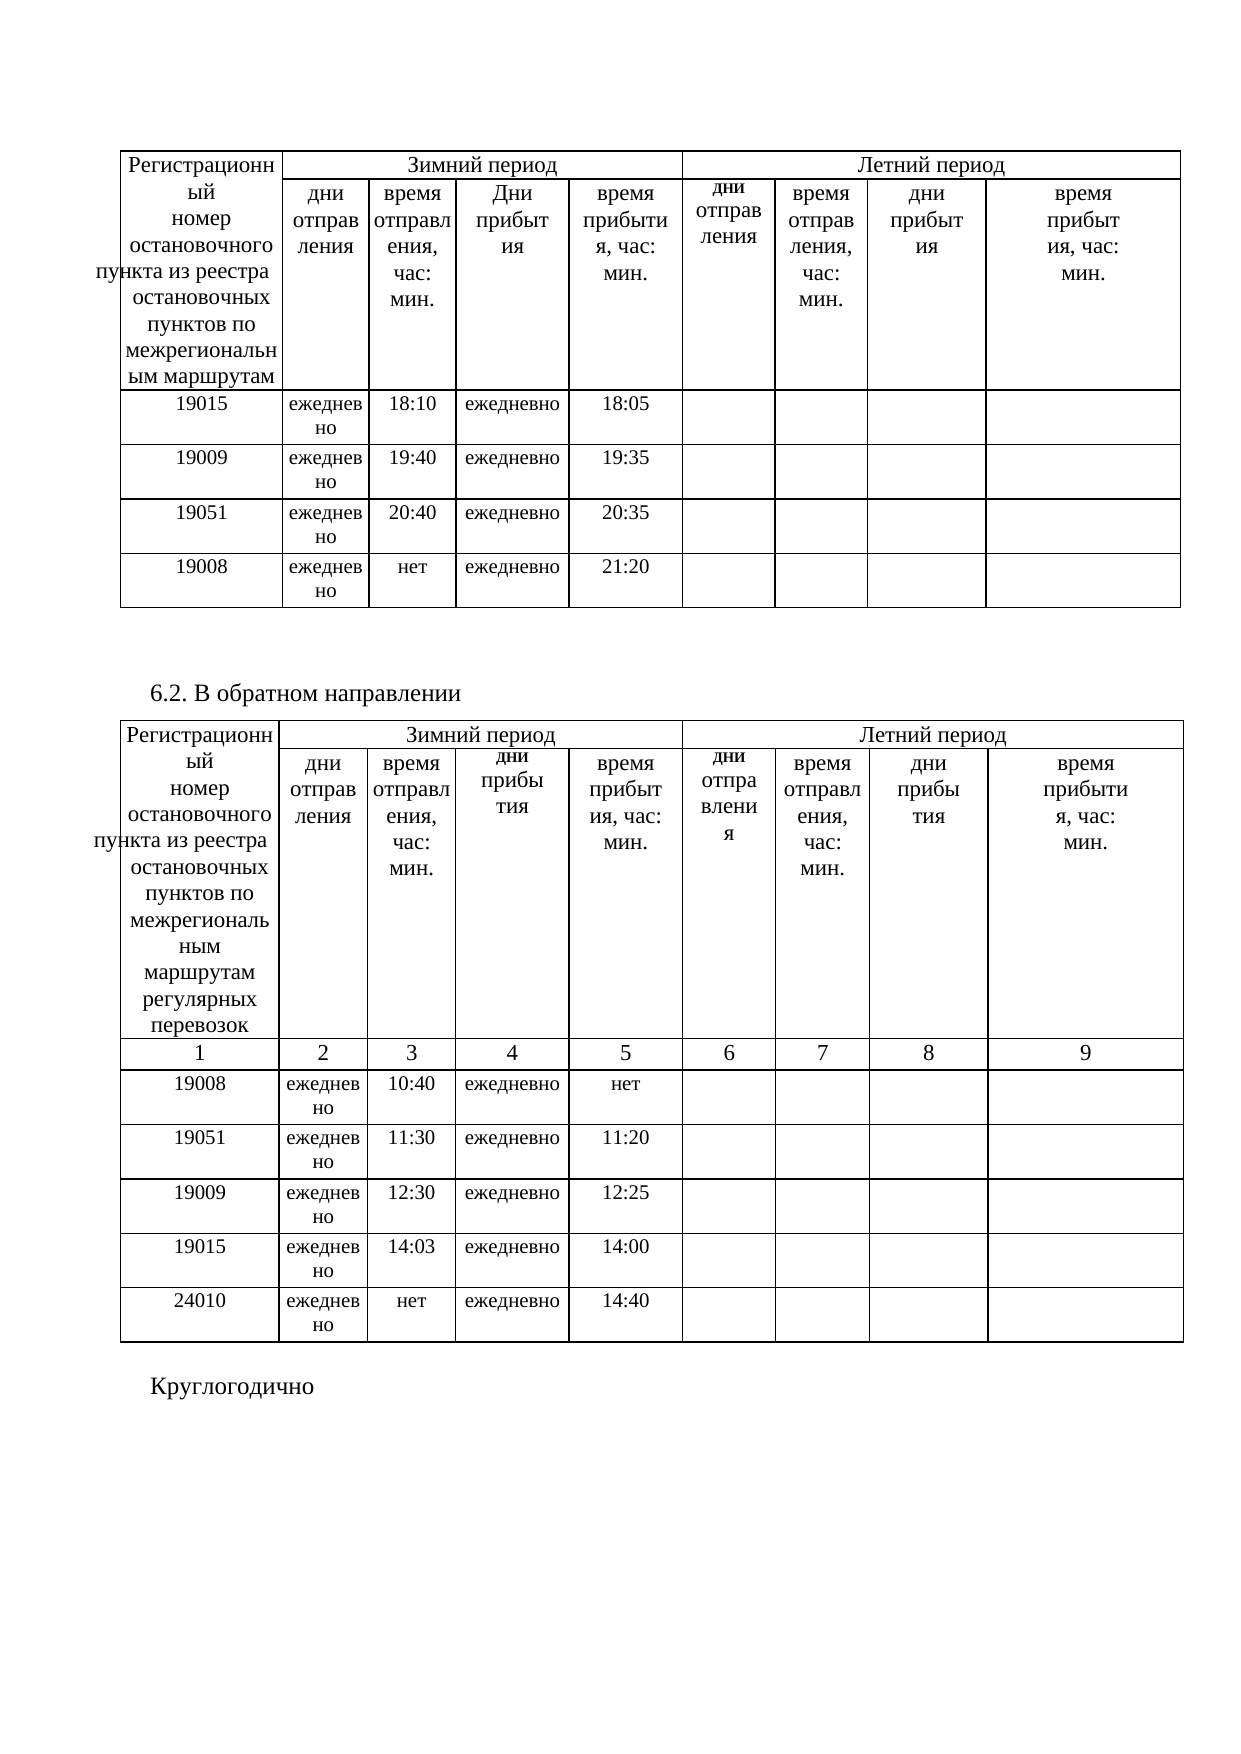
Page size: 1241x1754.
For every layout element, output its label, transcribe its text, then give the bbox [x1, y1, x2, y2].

table_header Зимний период [280, 721, 682, 747]
table_cell 19:35 [570, 445, 682, 498]
table_cell время отправл ения, час: мин. [368, 749, 455, 1037]
table_cell [870, 1180, 987, 1232]
table_cell 3 [368, 1039, 455, 1069]
table_header Зимний период [283, 152, 682, 178]
table_cell [776, 1180, 869, 1232]
table_cell ежедневно [283, 391, 368, 444]
table_cell [683, 1125, 775, 1178]
table_cell время прибыти я, час: мин. [570, 180, 682, 389]
table_cell 14:03 [368, 1234, 455, 1287]
table_cell [683, 1071, 775, 1124]
table_cell время отправл ения, час: мин. [776, 749, 869, 1037]
table_cell дни прибы тия [870, 749, 987, 1037]
table_cell [987, 445, 1180, 498]
table_header Летний период [683, 721, 1183, 747]
table_cell время прибыт ия, час: мин. [570, 749, 682, 1037]
table_cell нет [368, 1288, 455, 1341]
table_cell время отправл ения, час: мин. [370, 180, 455, 389]
table_cell [776, 445, 867, 498]
table_cell 10:40 [368, 1071, 455, 1124]
table_cell ежедневно [280, 1125, 367, 1178]
table_cell 11:30 [368, 1125, 455, 1178]
table_cell ДНИ отправ ления [683, 180, 774, 389]
table_cell [868, 391, 985, 444]
table_cell [989, 1234, 1183, 1287]
table_cell 19009 [121, 1180, 278, 1232]
table_cell [870, 1234, 987, 1287]
table_cell 12:30 [368, 1180, 455, 1232]
table_cell ДНИ прибы тия [456, 749, 568, 1037]
table_cell 1 [121, 1039, 278, 1069]
table_cell 18:05 [570, 391, 682, 444]
table_cell 9 [989, 1039, 1183, 1069]
table_cell ежедневно [457, 500, 568, 552]
table_cell [683, 1288, 775, 1341]
table_cell ДНИ отпра влени я [683, 749, 775, 1037]
table_cell 19015 [121, 1234, 278, 1287]
table_cell [776, 1234, 869, 1287]
table_cell [868, 445, 985, 498]
table_cell 5 [570, 1039, 682, 1069]
table_cell [870, 1071, 987, 1124]
table_cell время прибыт ия, час: мин. [987, 180, 1180, 389]
table_cell время прибыти я, час: мин. [989, 749, 1183, 1037]
table_cell 12:25 [570, 1180, 682, 1232]
table_cell 14:00 [570, 1234, 682, 1287]
text 6.2. В обратном направлении [150, 678, 1090, 707]
table_cell время отправ ления, час: мин. [776, 180, 867, 389]
table_cell ежедневно [456, 1180, 568, 1232]
table_cell 19051 [121, 500, 282, 552]
table_cell ежедневно [457, 554, 568, 607]
table_cell 21:20 [570, 554, 682, 607]
table_cell [776, 500, 867, 552]
table_cell ежедневно [457, 391, 568, 444]
table_cell [989, 1125, 1183, 1178]
table_cell 11:20 [570, 1125, 682, 1178]
table_header Летний период [683, 152, 1180, 178]
table_cell 19051 [121, 1125, 278, 1178]
table_cell 19009 [121, 445, 282, 498]
table_cell 20:40 [370, 500, 455, 552]
table_cell ежедневно [283, 500, 368, 552]
table_cell дни отправ ления [283, 180, 368, 389]
table_cell дни прибыт ия [868, 180, 985, 389]
table_cell 6 [683, 1039, 775, 1069]
table_cell дни отправ ления [280, 749, 367, 1037]
table_cell 19015 [121, 391, 282, 444]
table_cell ежедневно [280, 1180, 367, 1232]
table_cell ежедневно [280, 1071, 367, 1124]
table_cell [868, 554, 985, 607]
table_cell 8 [870, 1039, 987, 1069]
table_cell нет [570, 1071, 682, 1124]
table_cell [683, 1234, 775, 1287]
table_cell 4 [456, 1039, 568, 1069]
table_cell 20:35 [570, 500, 682, 552]
table_cell 18:10 [370, 391, 455, 444]
table_cell [776, 1071, 869, 1124]
table_cell [989, 1071, 1183, 1124]
table_cell [989, 1180, 1183, 1232]
table_cell [868, 500, 985, 552]
table_cell [683, 445, 774, 498]
table_cell Дни прибыт ия [457, 180, 568, 389]
table_cell [987, 554, 1180, 607]
table_cell [987, 500, 1180, 552]
table_cell [683, 1180, 775, 1232]
table_cell ежедневно [280, 1288, 367, 1341]
table_cell ежедневно [456, 1071, 568, 1124]
table_cell 19008 [121, 1071, 278, 1124]
table_cell [683, 554, 774, 607]
table_cell ежедневно [456, 1125, 568, 1178]
table_cell ежедневно [283, 445, 368, 498]
table_cell 7 [776, 1039, 869, 1069]
table_cell [776, 1288, 869, 1341]
table_cell ежедневно [280, 1234, 367, 1287]
table_cell [683, 391, 774, 444]
table_cell 14:40 [570, 1288, 682, 1341]
table_cell [776, 554, 867, 607]
table_cell ежедневно [283, 554, 368, 607]
table_cell 19008 [121, 554, 282, 607]
table_cell [870, 1125, 987, 1178]
table_cell 24010 [121, 1288, 278, 1341]
table_cell 19:40 [370, 445, 455, 498]
table_cell ежедневно [456, 1288, 568, 1341]
table_cell [776, 1125, 869, 1178]
table_cell ежедневно [456, 1234, 568, 1287]
table_cell [776, 391, 867, 444]
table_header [121, 152, 282, 389]
table_cell [870, 1288, 987, 1341]
table_cell ежедневно [457, 445, 568, 498]
text Круглогодично [150, 1371, 1090, 1400]
table_cell 2 [280, 1039, 367, 1069]
table_cell нет [370, 554, 455, 607]
table_cell [987, 391, 1180, 444]
table_header Регистрационный номер остановочного пункта из реестра остановочных пунктов по межрегиональным маршрутам регулярных перевозок [121, 721, 278, 1037]
table_cell [683, 500, 774, 552]
table_cell [989, 1288, 1183, 1341]
